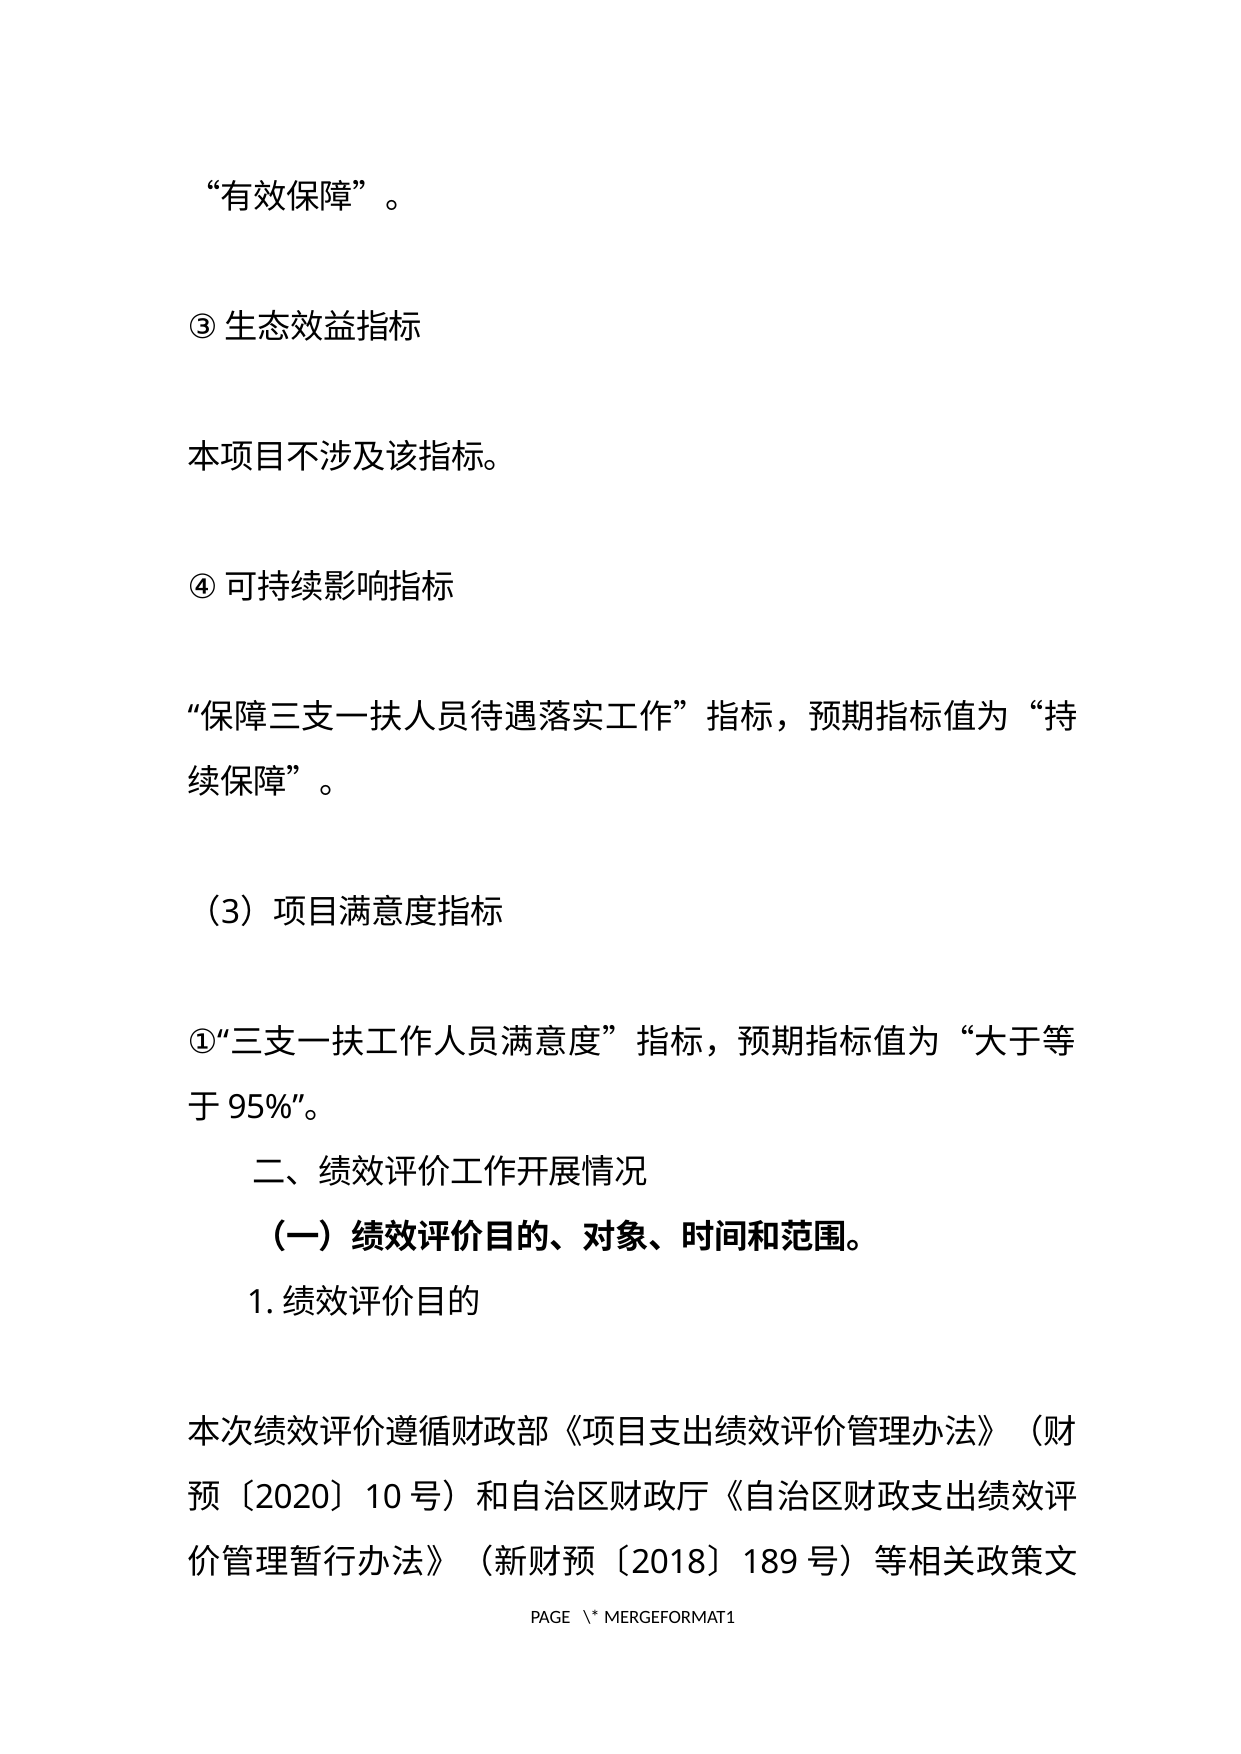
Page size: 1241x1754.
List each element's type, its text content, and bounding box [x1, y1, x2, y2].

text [187, 162, 1078, 1137]
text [187, 1267, 1078, 1592]
text 二、绩效评价工作开展情况 [187, 1137, 1078, 1202]
text （一）绩效评价目的、对象、时间和范围。 [187, 1202, 1078, 1267]
